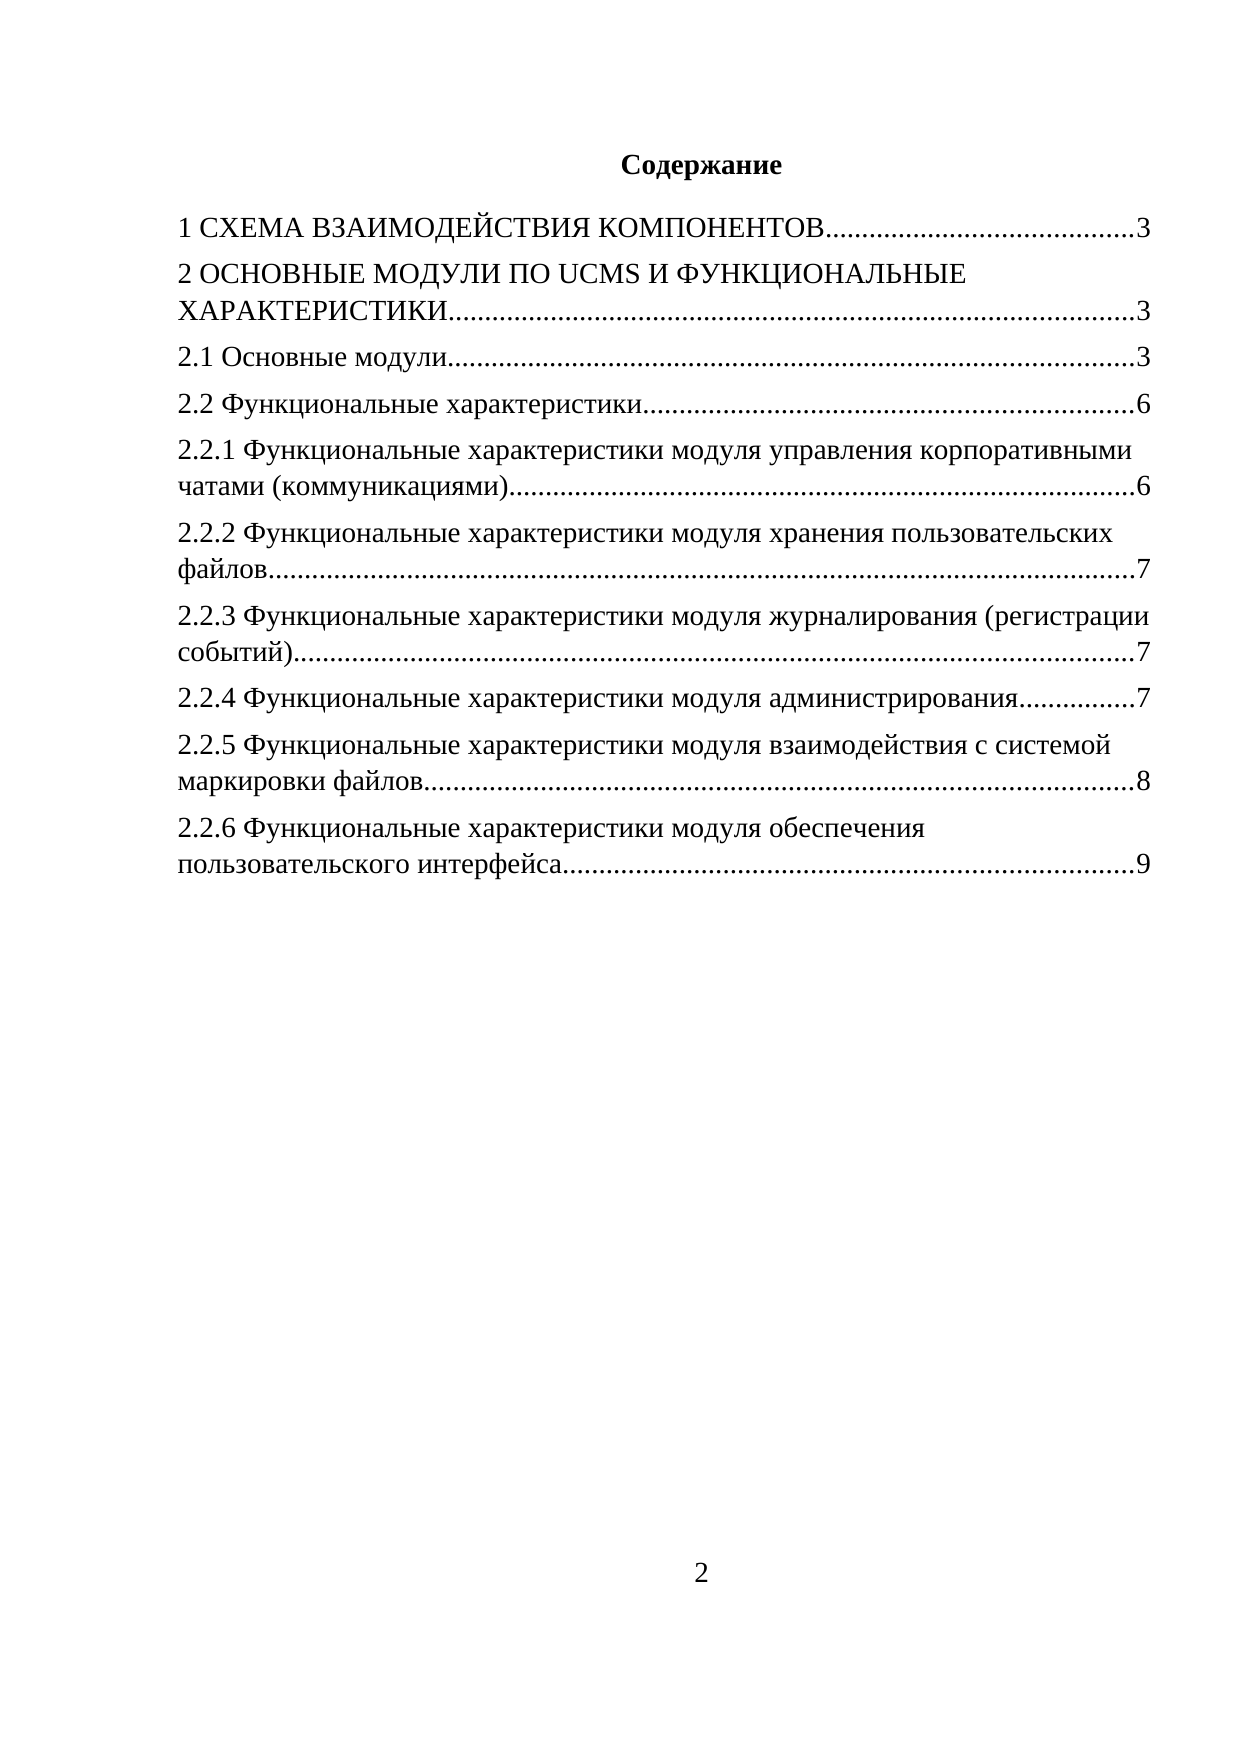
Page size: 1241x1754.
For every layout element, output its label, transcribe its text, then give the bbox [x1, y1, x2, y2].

text 2.1 Основные модули 3 [177, 339, 1152, 373]
text 2.2.2 Функциональные характеристики модуля хранения пользовательских файлов. 7 [177, 515, 1152, 585]
text 2.2.4 Функциональные характеристики модуля администрирования 7 [177, 681, 1152, 714]
text 2.2.3 Функциональные характеристики модуля журналирования (регистрации событий). 7 [177, 598, 1152, 667]
text 2.2.6 Функциональные характеристики модуля обеспечения пользовательского интерфейса 9 [177, 810, 1152, 879]
text 2.2 Функциональные характеристики 6 [177, 386, 1152, 419]
text 1 СХЕМА ВЗАИМОДЕЙСТВИЯ КОМПОНЕНТОВ 3 [177, 210, 1152, 243]
text Содержание [177, 147, 1152, 181]
text 2.2.1 Функциональные характеристики модуля управления корпоративными чатами (коммуникациями) 6 [177, 432, 1152, 502]
text 2 ОСНОВНЫЕ МОДУЛИ ПО UCMS И ФУНКЦИОНАЛЬНЫЕ ХАРАКТЕРИСТИКИ 3 [177, 257, 1152, 326]
text 2.2.5 Функциональные характеристики модуля взаимодействия с системой маркировки файлов 8 [177, 727, 1152, 797]
